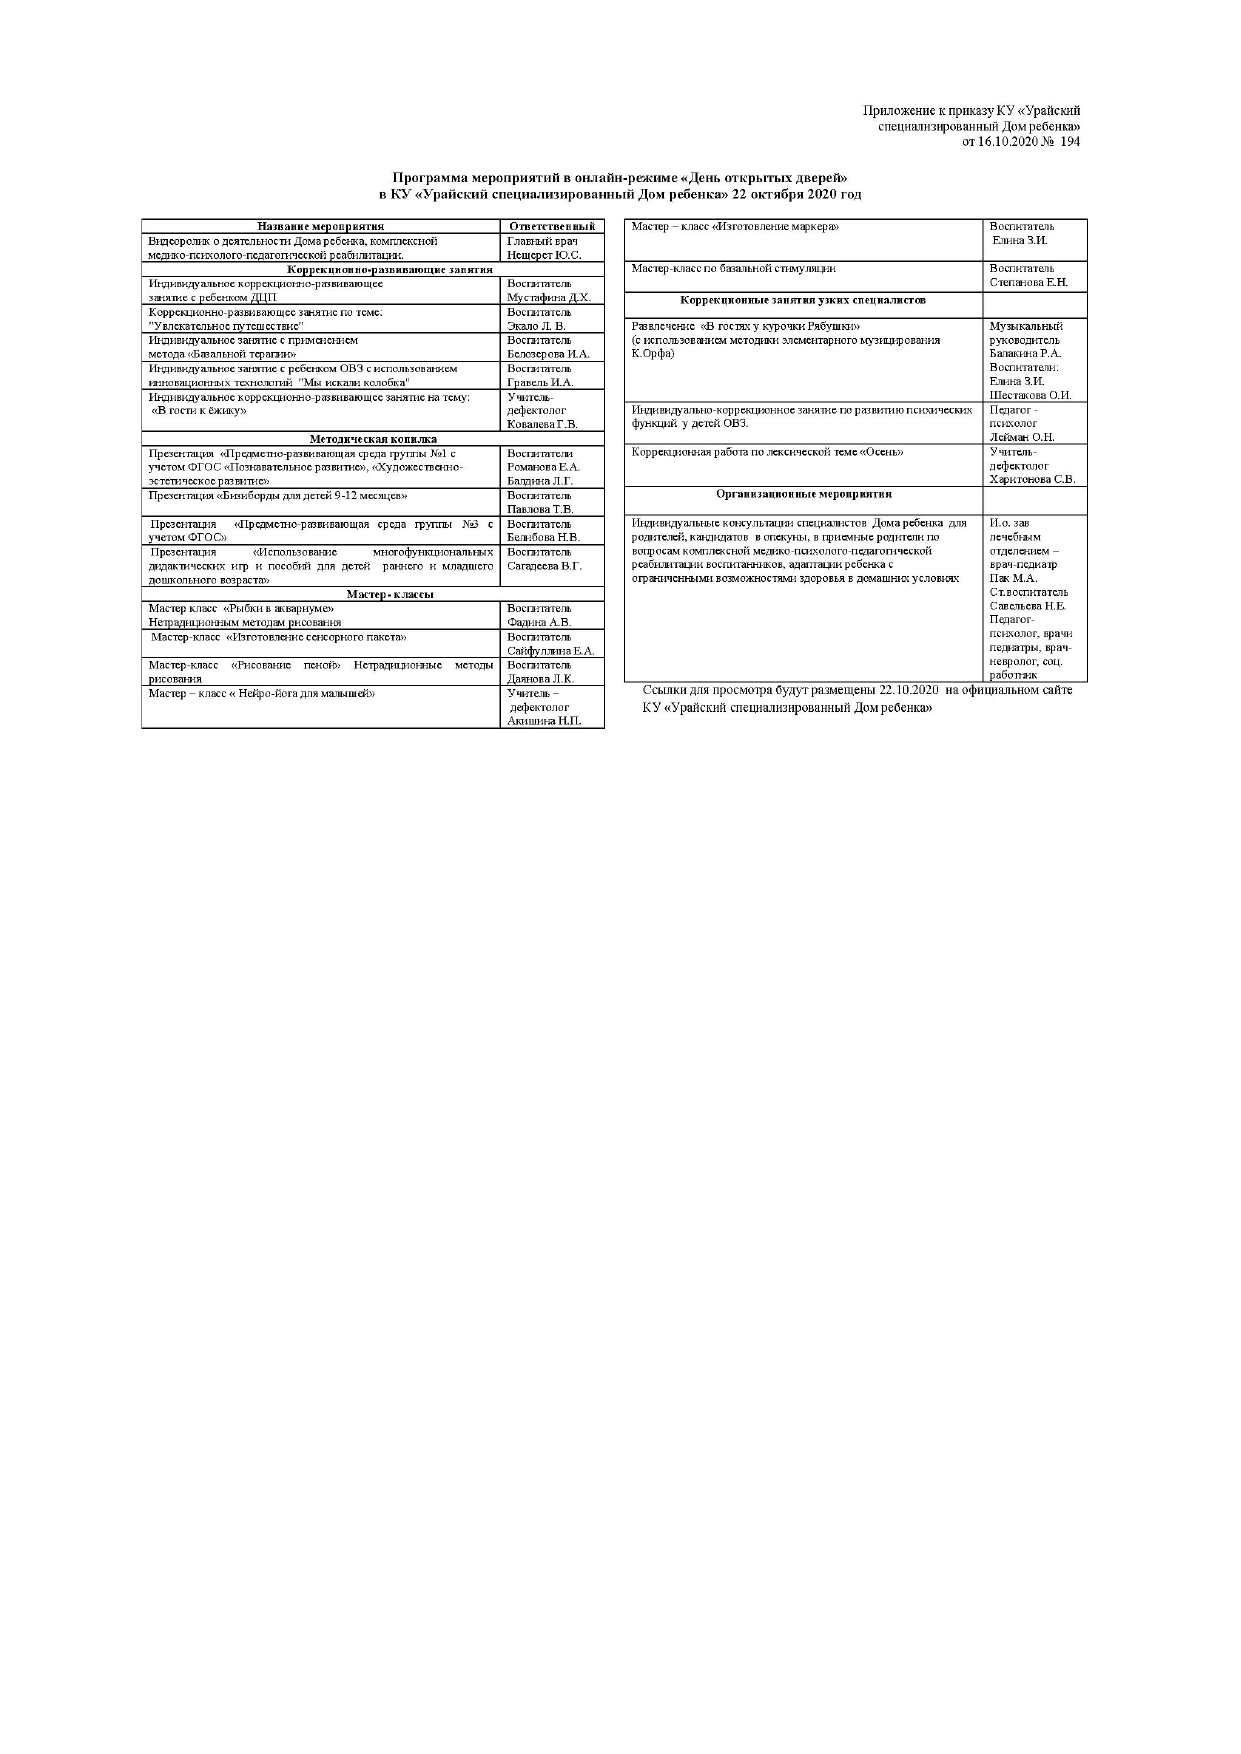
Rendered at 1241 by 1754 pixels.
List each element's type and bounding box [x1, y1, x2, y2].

picture [88, 59, 1152, 811]
